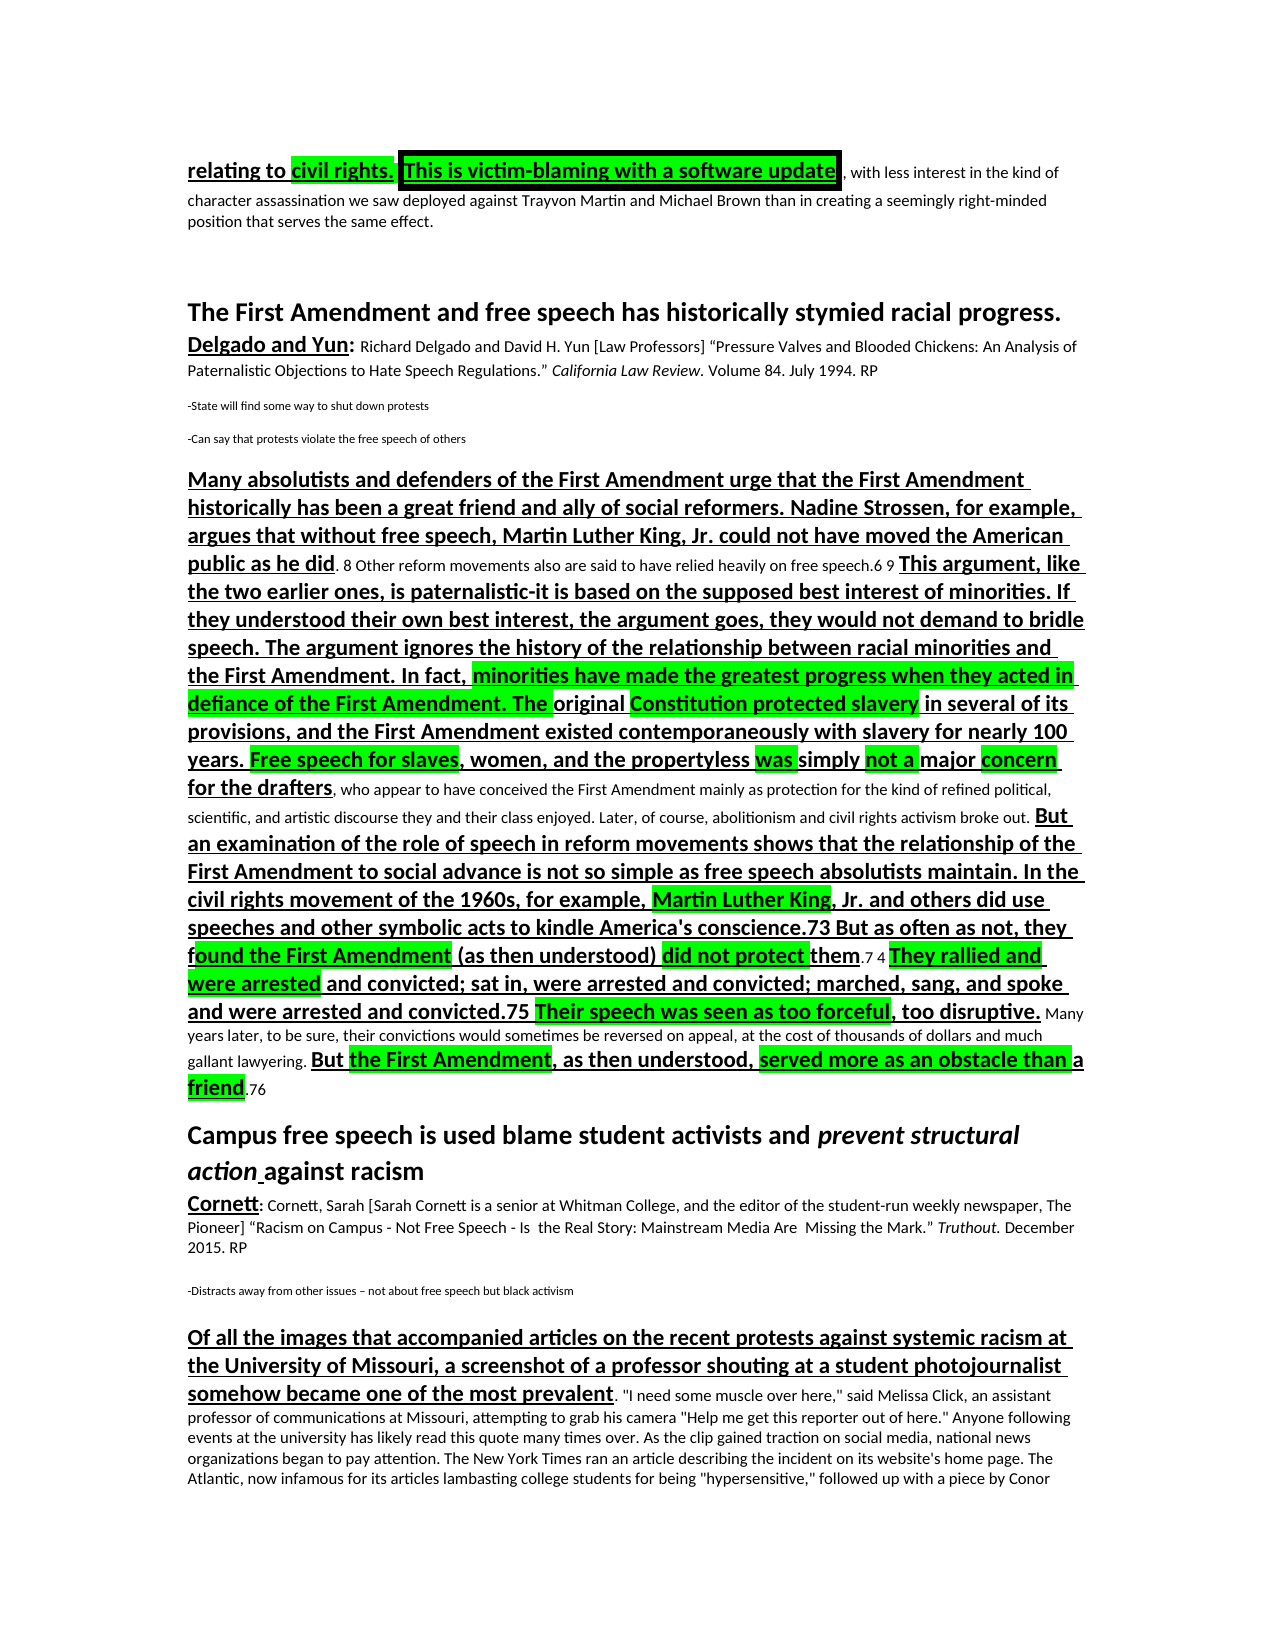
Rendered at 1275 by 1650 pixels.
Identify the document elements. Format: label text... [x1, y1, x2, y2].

subtitle Campus free speech is used blame student activists and prevent structural action against racism [187, 1118, 1087, 1187]
text -Can say that protests violate the free speech of others [187, 432, 1087, 447]
text -Distracts away from other issues – not about free speech but black activism [187, 1283, 1087, 1298]
text Cornett: Cornett, Sarah [Sarah Cornett is a senior at Whitman College, and the editor of the student-run weekly newspaper, The Pioneer] “Racism on Campus - Not Free Speech - Is the Real Story: Mainstream Media Are Missing the Mark.” Truthout. December 2015. RP [187, 1189, 1087, 1258]
text -State will find some way to shut down protests [187, 398, 1087, 414]
text Many absolutists and defenders of the First Amendment urge that the First Amendment historically has been a great friend and ally of social reformers. Nadine Strossen, for example, argues that without free speech, Martin Luther King, Jr. could not have moved the American public as he did. 8 Other reform movements also are said to have relied heavily on free speech.6 9 This argument, like the two earlier ones, is paternalistic-it is based on the supposed best interest of minorities. If they understood their own best interest, the argument goes, they would not demand to bridle speech. The argument ignores the history of the relationship between racial minorities and the First Amendment. In fact, minorities have made the greatest progress when they acted in defiance of the First Amendment. The original Constitution protected slavery in several of its provisions, and the First Amendment existed contemporaneously with slavery for nearly 100 years. Free speech for slaves, women, and the propertyless was simply not a major concern for the drafters, who appear to have conceived the First Amendment mainly as protection for the kind of refined political, scientific, and artistic discourse they and their class enjoyed. Later, of course, abolitionism and civil rights activism broke out. But an examination of the role of speech in reform movements shows that the relationship of the First Amendment to social advance is not so simple as free speech absolutists maintain. In the civil rights movement of the 1960s, for example, Martin Luther King, Jr. and others did use speeches and other symbolic acts to kindle America's conscience.73 But as often as not, they found the First Amendment (as then understood) did not protect them.7 4 They rallied and were arrested and convicted; sat in, were arrested and convicted; marched, sang, and spoke and were arrested and convicted.75 Their speech was seen as too forceful, too disruptive. Many years later, to be sure, their convictions would sometimes be reversed on appeal, at the cost of thousands of dollars and much gallant lawyering. But the First Amendment, as then understood, served more as an obstacle than a friend.76 [187, 465, 1087, 1101]
text Delgado and Yun: Richard Delgado and David H. Yun [Law Professors] “Pressure Valves and Blooded Chickens: An Analysis of Paternalistic Objections to Hate Speech Regulations.” California Law Review. Volume 84. July 1994. RP [187, 330, 1087, 380]
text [187, 1323, 1087, 1489]
subtitle The First Amendment and free speech has historically stymied racial progress. [187, 295, 1087, 328]
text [187, 150, 1087, 231]
